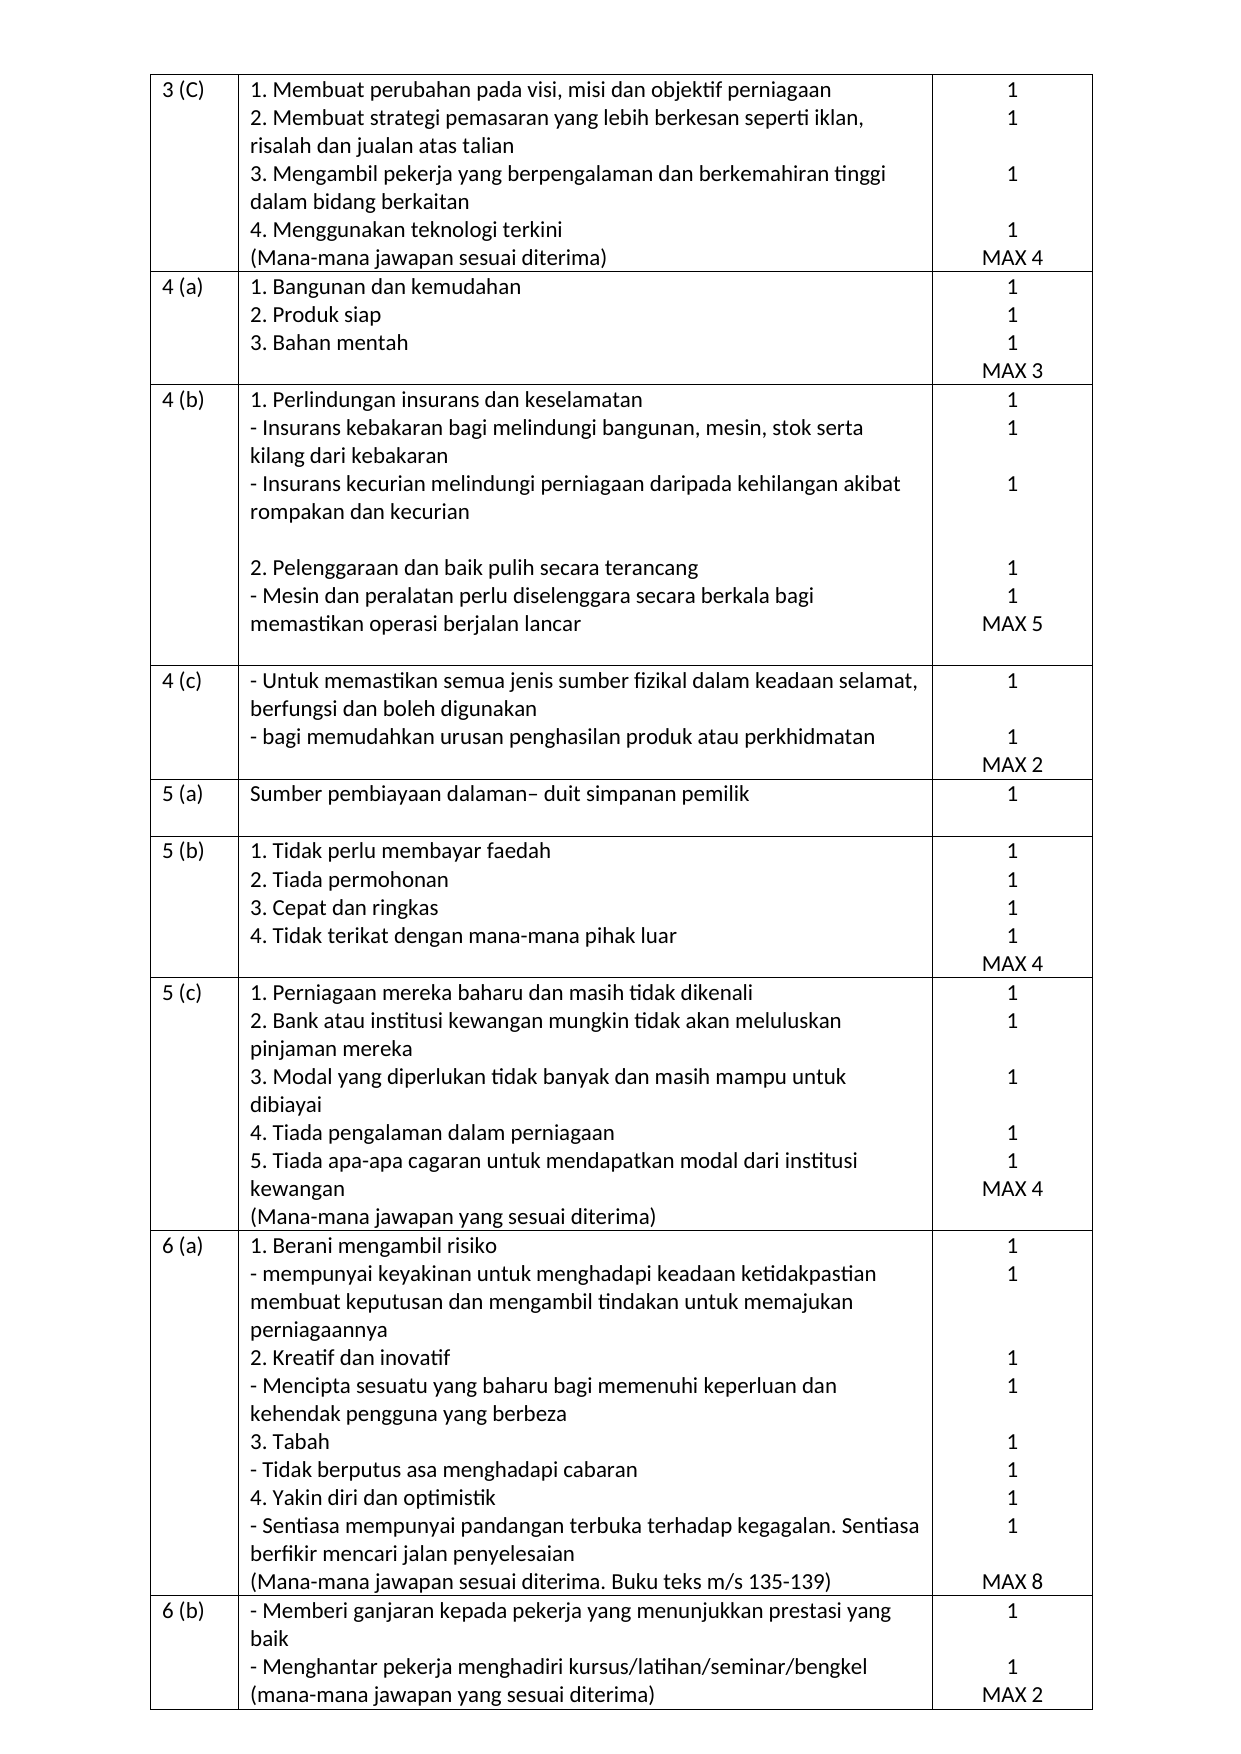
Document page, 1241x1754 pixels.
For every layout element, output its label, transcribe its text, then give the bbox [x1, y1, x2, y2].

table_cell 1 1 MAX 2 [933, 666, 1092, 778]
table_cell 1 1 1 1 1 1 1 1 MAX 8 [933, 1231, 1092, 1595]
table_cell 1. Tidak perlu membayar faedah 2. Tiada permohonan 3. Cepat dan ringkas 4. Tidak terikat dengan mana-mana pihak luar [239, 837, 932, 977]
table_cell 4 (b) [151, 385, 238, 665]
table_cell 1. Berani mengambil risiko - mempunyai keyakinan untuk menghadapi keadaan ketidakpastian membuat keputusan dan mengambil tindakan untuk memajukan perniagaannya 2. Kreatif dan inovatif - Mencipta sesuatu yang baharu bagi memenuhi keperluan dan kehendak pengguna yang berbeza 3. Tabah - Tidak berputus asa menghadapi cabaran 4. Yakin diri dan optimistik - Sentiasa mempunyai pandangan terbuka terhadap kegagalan. Sentiasa berfikir mencari jalan penyelesaian (Mana-mana jawapan sesuai diterima. Buku teks m/s 135-139) [239, 1231, 932, 1595]
table_cell 1 1 1 MAX 3 [933, 272, 1092, 384]
table_cell 5 (b) [151, 837, 238, 977]
table_cell 1. Perlindungan insurans dan keselamatan - Insurans kebakaran bagi melindungi bangunan, mesin, stok serta kilang dari kebakaran - Insurans kecurian melindungi perniagaan daripada kehilangan akibat rompakan dan kecurian 2. Pelenggaraan dan baik pulih secara terancang - Mesin dan peralatan perlu diselenggara secara berkala bagi memastikan operasi berjalan lancar [239, 385, 932, 665]
table_cell 6 (b) [151, 1596, 238, 1708]
table_cell 1 1 1 1 MAX 4 [933, 837, 1092, 977]
table_cell 1. Perniagaan mereka baharu dan masih tidak dikenali 2. Bank atau institusi kewangan mungkin tidak akan meluluskan pinjaman mereka 3. Modal yang diperlukan tidak banyak dan masih mampu untuk dibiayai 4. Tiada pengalaman dalam perniagaan 5. Tiada apa-apa cagaran untuk mendapatkan modal dari institusi kewangan (Mana-mana jawapan yang sesuai diterima) [239, 978, 932, 1230]
table_cell 1 1 1 1 MAX 4 [933, 75, 1092, 271]
table_cell 1. Bangunan dan kemudahan 2. Produk siap 3. Bahan mentah [239, 272, 932, 384]
table_cell 3 (C) [151, 75, 238, 271]
table_cell - Untuk memastikan semua jenis sumber fizikal dalam keadaan selamat, berfungsi dan boleh digunakan - bagi memudahkan urusan penghasilan produk atau perkhidmatan [239, 666, 932, 778]
table_cell 5 (c) [151, 978, 238, 1230]
table_cell 4 (c) [151, 666, 238, 778]
table_cell 1 1 1 1 1 MAX 5 [933, 385, 1092, 665]
table_cell 1 1 1 1 1 MAX 4 [933, 978, 1092, 1230]
table_cell - Memberi ganjaran kepada pekerja yang menunjukkan prestasi yang baik - Menghantar pekerja menghadiri kursus/latihan/seminar/bengkel (mana-mana jawapan yang sesuai diterima) [239, 1596, 932, 1708]
table_cell 1. Membuat perubahan pada visi, misi dan objektif perniagaan 2. Membuat strategi pemasaran yang lebih berkesan seperti iklan, risalah dan jualan atas talian 3. Mengambil pekerja yang berpengalaman dan berkemahiran tinggi dalam bidang berkaitan 4. Menggunakan teknologi terkini (Mana-mana jawapan sesuai diterima) [239, 75, 932, 271]
table_cell 1 1 MAX 2 [933, 1596, 1092, 1708]
table_cell 4 (a) [151, 272, 238, 384]
table_cell Sumber pembiayaan dalaman– duit simpanan pemilik [239, 780, 932, 836]
table_cell 5 (a) [151, 780, 238, 836]
table_cell 6 (a) [151, 1231, 238, 1595]
table_cell 1 [933, 780, 1092, 836]
